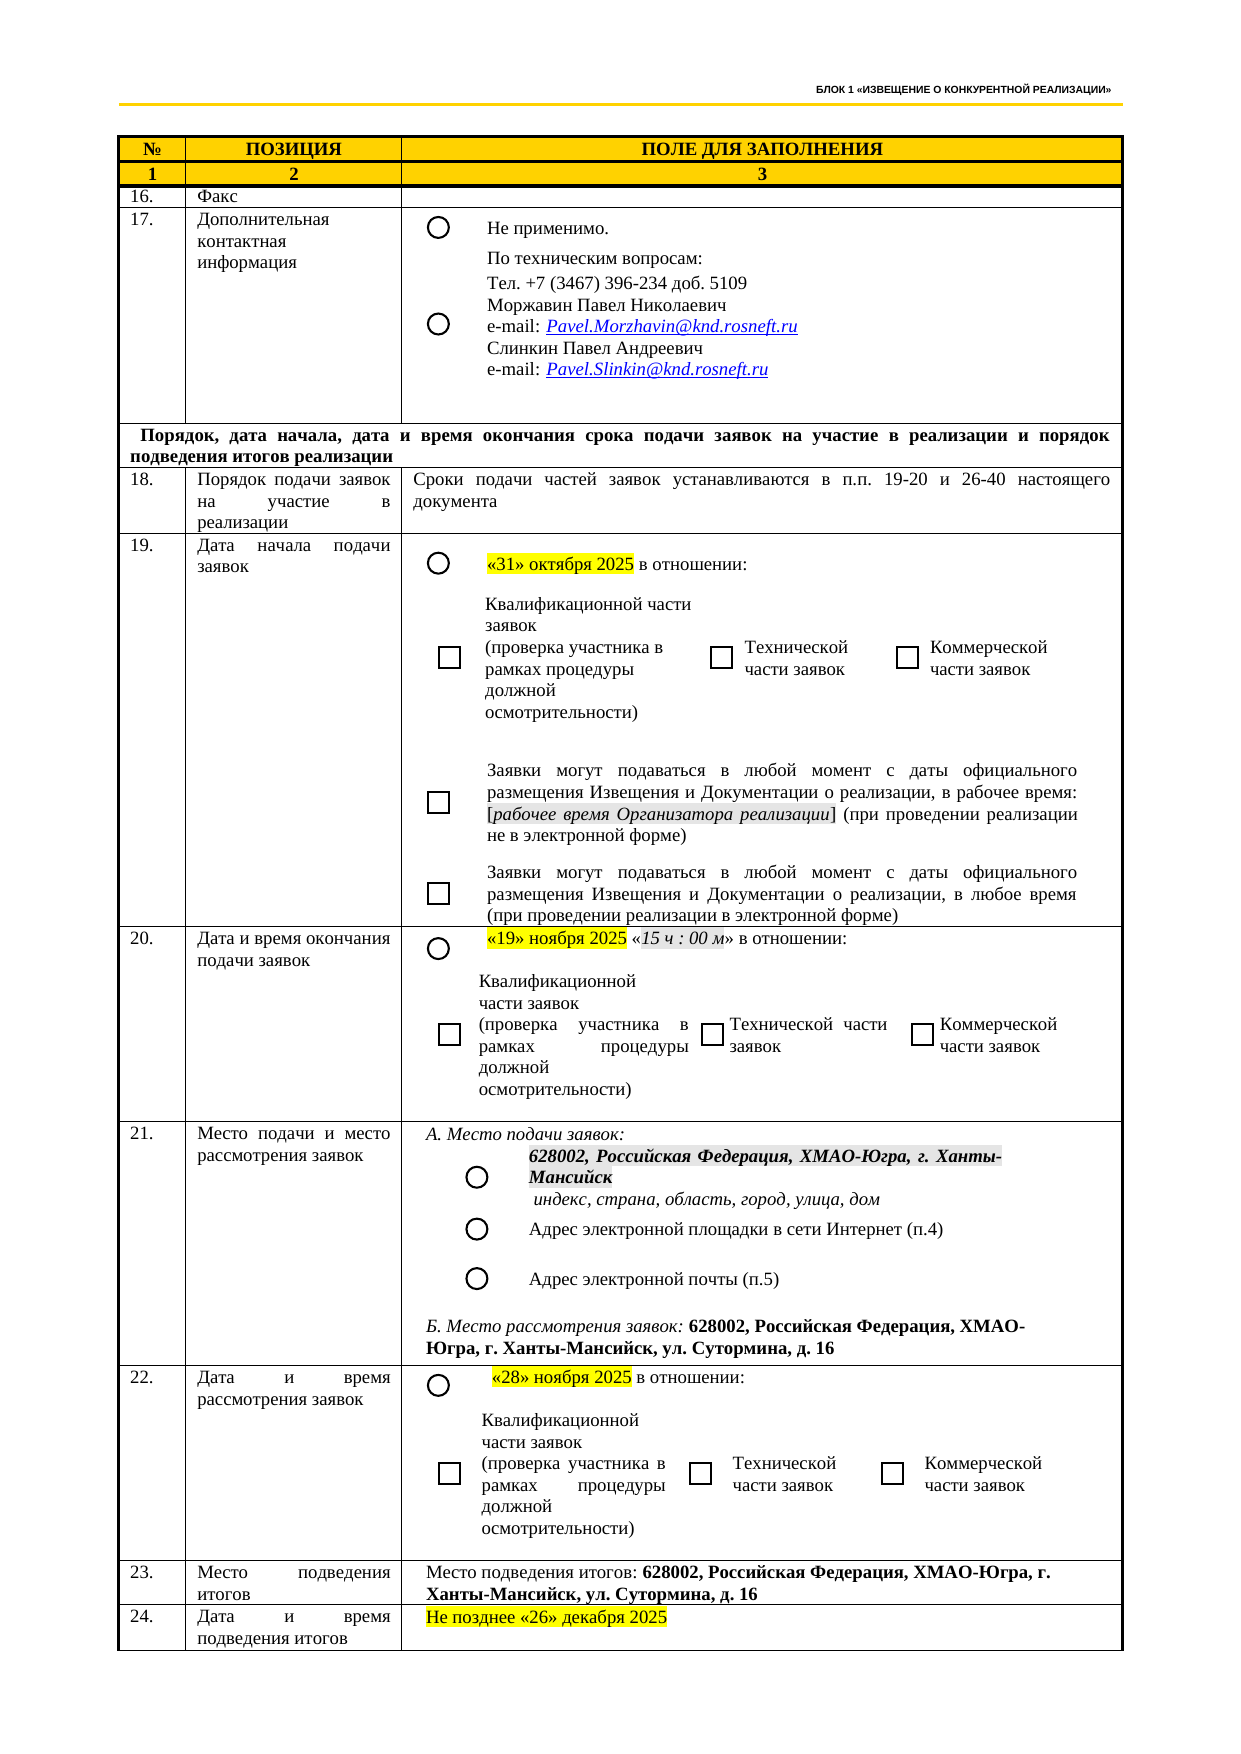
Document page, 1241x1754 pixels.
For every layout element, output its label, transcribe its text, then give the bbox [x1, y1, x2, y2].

table_cell [120, 208, 185, 423]
table_cell [120, 468, 185, 533]
table_cell Дата и время рассмотрения заявок [186, 1366, 401, 1560]
table_cell [402, 927, 1121, 1121]
table_cell Дата и время подведения итогов [186, 1605, 401, 1649]
table_cell [120, 1605, 185, 1649]
table_cell [120, 1122, 185, 1365]
table_cell Дата и время окончания подачи заявок [186, 927, 401, 1121]
table_cell 2 [186, 163, 401, 184]
table_cell [120, 1561, 185, 1604]
table_cell [120, 927, 185, 1121]
table_cell [402, 1605, 1121, 1649]
table_cell [402, 534, 1121, 926]
table_cell [120, 188, 185, 207]
table_header ПОЛЕ ДЛЯ ЗАПОЛНЕНИЯ [402, 138, 1121, 160]
table_header № [120, 138, 185, 160]
table_header ПОЗИЦИЯ [186, 138, 401, 160]
table_cell Дополнительная контактная информация [186, 208, 401, 423]
table_cell Место подачи и место рассмотрения заявок [186, 1122, 401, 1365]
table_cell 3 [402, 163, 1121, 184]
table_cell [402, 188, 1121, 207]
table_cell [120, 534, 185, 926]
table_cell [402, 208, 1121, 423]
table_cell [402, 1122, 1121, 1365]
table_cell Место подведения итогов [186, 1561, 401, 1604]
table_cell [402, 1561, 1121, 1604]
table_cell Факс [186, 188, 401, 207]
table_cell 1 [120, 163, 185, 184]
table_cell Сроки подачи частей заявок устанавливаются в п.п. 19-20 и 26-40 настоящего документа [402, 468, 1121, 533]
table_cell [402, 1366, 1121, 1560]
table_cell Дата начала подачи заявок [186, 534, 401, 926]
table_cell [120, 1366, 185, 1560]
table_cell Порядок, дата начала, дата и время окончания срока подачи заявок на участие в реализации и порядок подведения итогов реализации [120, 424, 1121, 467]
table_cell Порядок подачи заявок на участие в реализации [186, 468, 401, 533]
